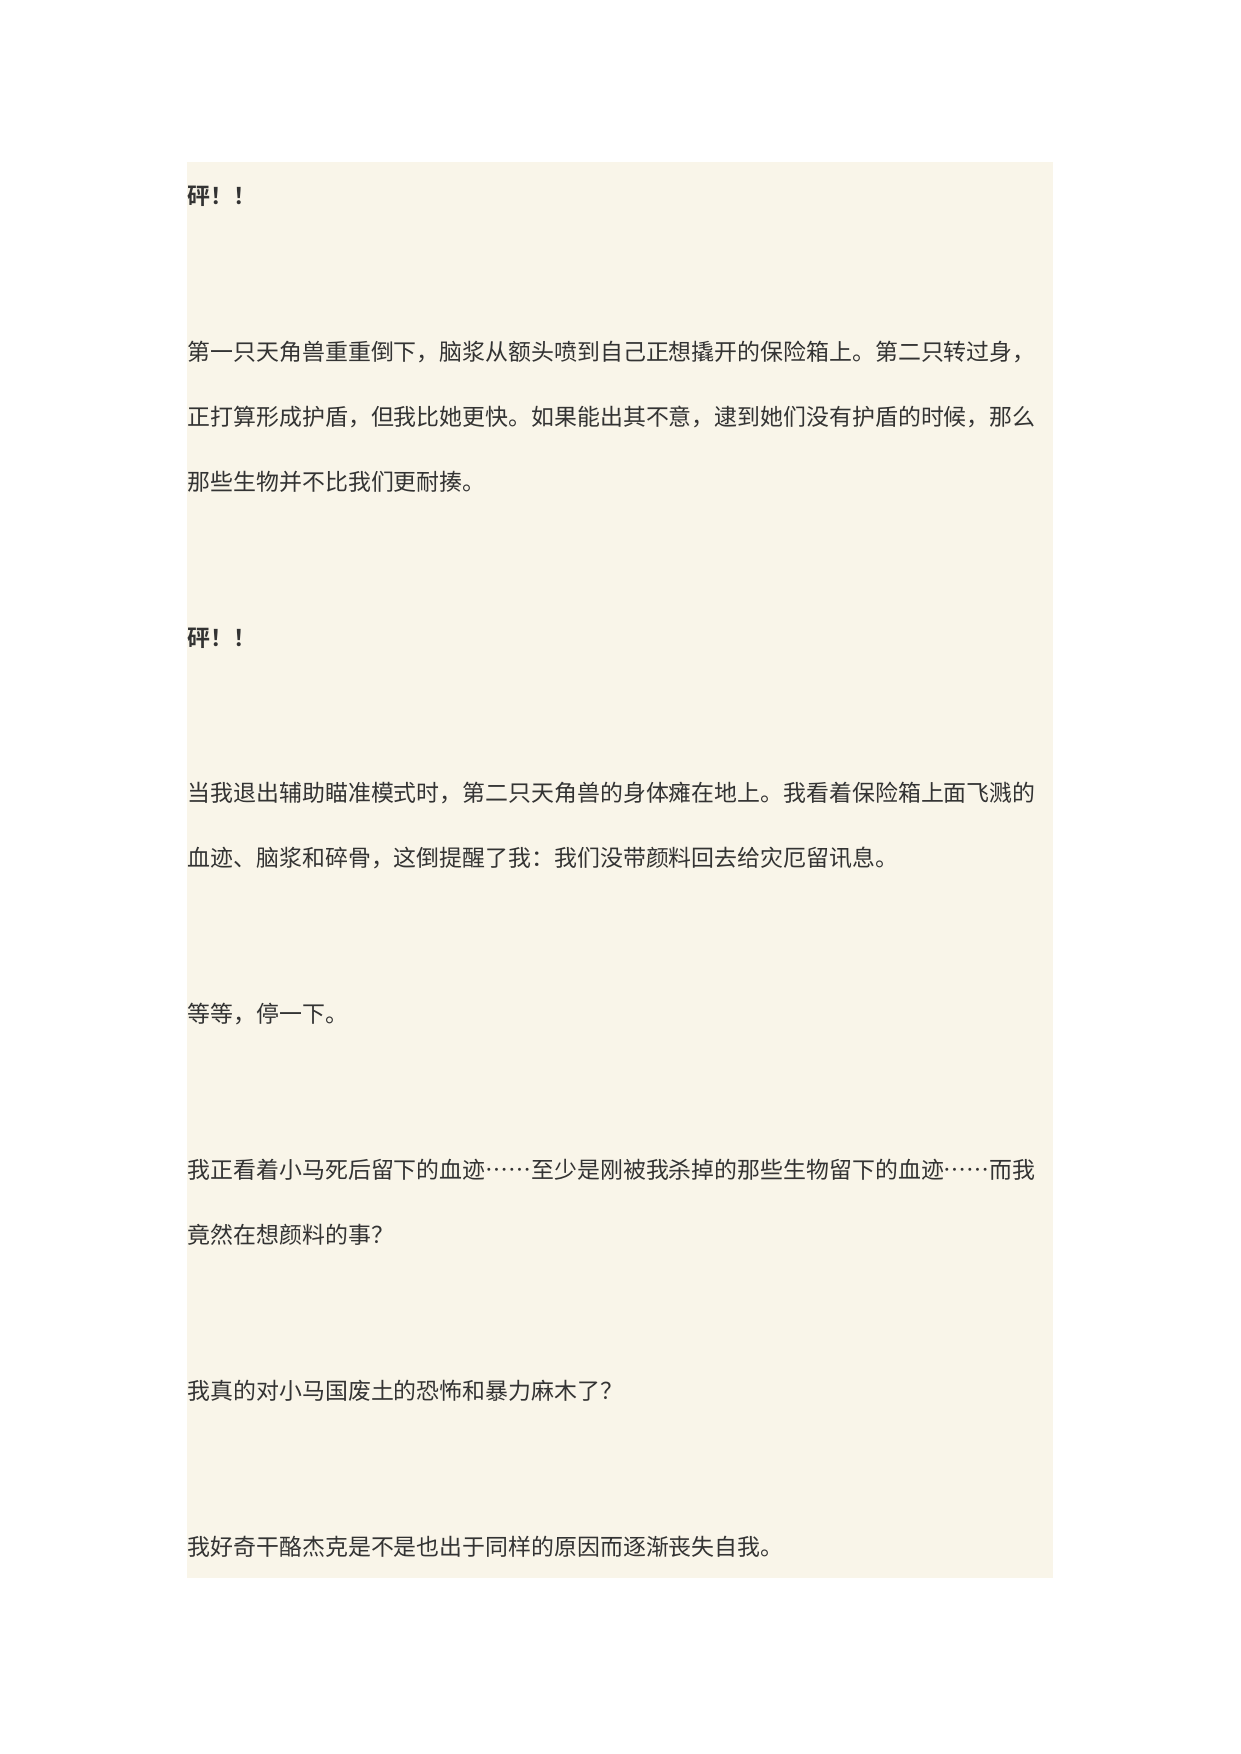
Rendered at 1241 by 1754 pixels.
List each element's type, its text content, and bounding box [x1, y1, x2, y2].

text 我好奇干酪杰克是不是也出于同样的原因而逐渐丧失自我。 [187, 1513, 1053, 1578]
text 我正看着小马死后留下的血迹……至少是刚被我杀掉的那些生物留下的血迹……而我竟然在想颜料的事？ [187, 1136, 1053, 1266]
text 等等，停一下。 [187, 980, 1053, 1045]
text 第一只天角兽重重倒下，脑浆从额头喷到自己正想撬开的保险箱上。第二只转过身，正打算形成护盾，但我比她更快。如果能出其不意，逮到她们没有护盾的时候，那么那些生物并不比我们更耐揍。 [187, 318, 1053, 513]
text 砰！！ [187, 604, 1053, 669]
text 砰！！ [187, 162, 1053, 227]
text 当我退出辅助瞄准模式时，第二只天角兽的身体瘫在地上。我看着保险箱上面飞溅的血迹、脑浆和碎骨，这倒提醒了我：我们没带颜料回去给灾厄留讯息。 [187, 759, 1053, 889]
text 我真的对小马国废土的恐怖和暴力麻木了？ [187, 1357, 1053, 1422]
